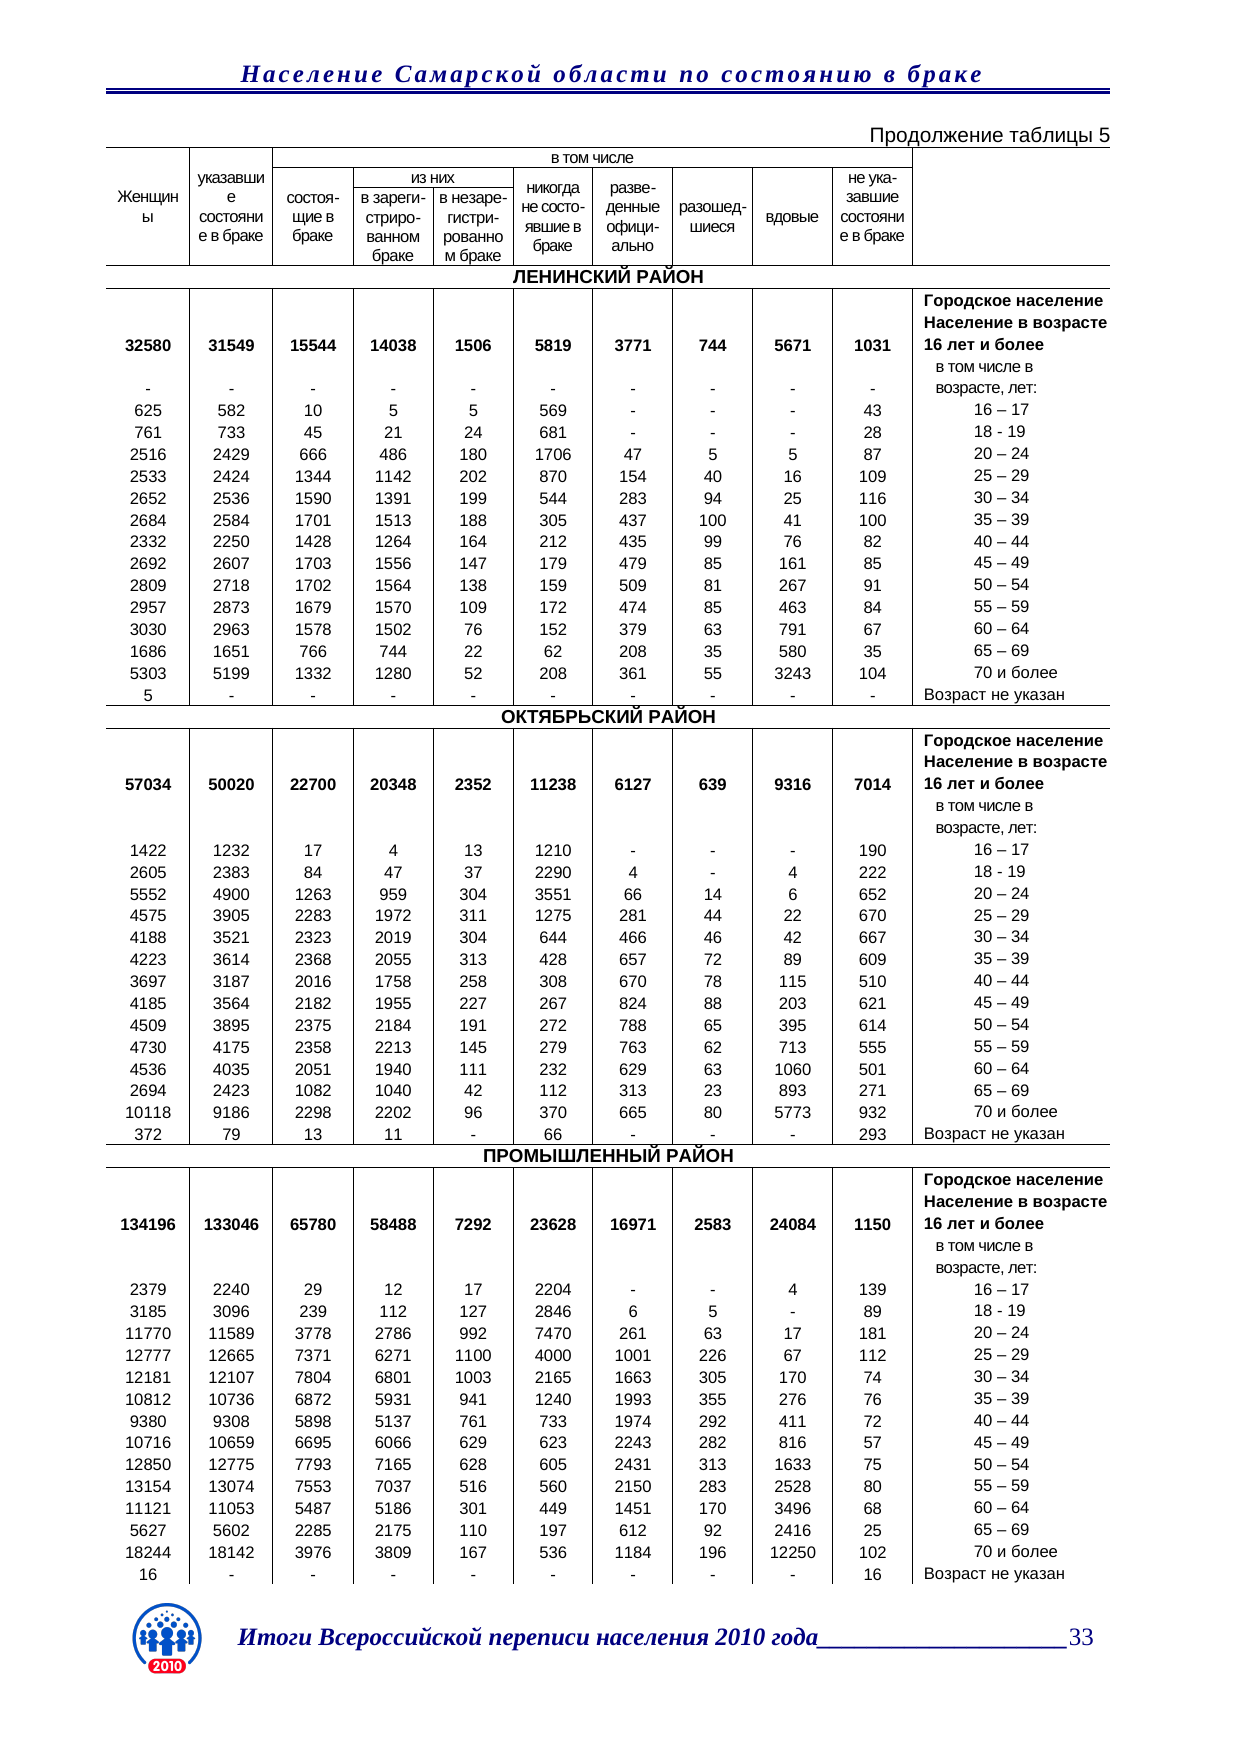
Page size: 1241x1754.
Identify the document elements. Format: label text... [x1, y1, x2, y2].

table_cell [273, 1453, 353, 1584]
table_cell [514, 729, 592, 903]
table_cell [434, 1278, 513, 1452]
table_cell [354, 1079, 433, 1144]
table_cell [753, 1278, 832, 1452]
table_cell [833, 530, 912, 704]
text Продолжение таблицы 5 [106, 123, 1110, 147]
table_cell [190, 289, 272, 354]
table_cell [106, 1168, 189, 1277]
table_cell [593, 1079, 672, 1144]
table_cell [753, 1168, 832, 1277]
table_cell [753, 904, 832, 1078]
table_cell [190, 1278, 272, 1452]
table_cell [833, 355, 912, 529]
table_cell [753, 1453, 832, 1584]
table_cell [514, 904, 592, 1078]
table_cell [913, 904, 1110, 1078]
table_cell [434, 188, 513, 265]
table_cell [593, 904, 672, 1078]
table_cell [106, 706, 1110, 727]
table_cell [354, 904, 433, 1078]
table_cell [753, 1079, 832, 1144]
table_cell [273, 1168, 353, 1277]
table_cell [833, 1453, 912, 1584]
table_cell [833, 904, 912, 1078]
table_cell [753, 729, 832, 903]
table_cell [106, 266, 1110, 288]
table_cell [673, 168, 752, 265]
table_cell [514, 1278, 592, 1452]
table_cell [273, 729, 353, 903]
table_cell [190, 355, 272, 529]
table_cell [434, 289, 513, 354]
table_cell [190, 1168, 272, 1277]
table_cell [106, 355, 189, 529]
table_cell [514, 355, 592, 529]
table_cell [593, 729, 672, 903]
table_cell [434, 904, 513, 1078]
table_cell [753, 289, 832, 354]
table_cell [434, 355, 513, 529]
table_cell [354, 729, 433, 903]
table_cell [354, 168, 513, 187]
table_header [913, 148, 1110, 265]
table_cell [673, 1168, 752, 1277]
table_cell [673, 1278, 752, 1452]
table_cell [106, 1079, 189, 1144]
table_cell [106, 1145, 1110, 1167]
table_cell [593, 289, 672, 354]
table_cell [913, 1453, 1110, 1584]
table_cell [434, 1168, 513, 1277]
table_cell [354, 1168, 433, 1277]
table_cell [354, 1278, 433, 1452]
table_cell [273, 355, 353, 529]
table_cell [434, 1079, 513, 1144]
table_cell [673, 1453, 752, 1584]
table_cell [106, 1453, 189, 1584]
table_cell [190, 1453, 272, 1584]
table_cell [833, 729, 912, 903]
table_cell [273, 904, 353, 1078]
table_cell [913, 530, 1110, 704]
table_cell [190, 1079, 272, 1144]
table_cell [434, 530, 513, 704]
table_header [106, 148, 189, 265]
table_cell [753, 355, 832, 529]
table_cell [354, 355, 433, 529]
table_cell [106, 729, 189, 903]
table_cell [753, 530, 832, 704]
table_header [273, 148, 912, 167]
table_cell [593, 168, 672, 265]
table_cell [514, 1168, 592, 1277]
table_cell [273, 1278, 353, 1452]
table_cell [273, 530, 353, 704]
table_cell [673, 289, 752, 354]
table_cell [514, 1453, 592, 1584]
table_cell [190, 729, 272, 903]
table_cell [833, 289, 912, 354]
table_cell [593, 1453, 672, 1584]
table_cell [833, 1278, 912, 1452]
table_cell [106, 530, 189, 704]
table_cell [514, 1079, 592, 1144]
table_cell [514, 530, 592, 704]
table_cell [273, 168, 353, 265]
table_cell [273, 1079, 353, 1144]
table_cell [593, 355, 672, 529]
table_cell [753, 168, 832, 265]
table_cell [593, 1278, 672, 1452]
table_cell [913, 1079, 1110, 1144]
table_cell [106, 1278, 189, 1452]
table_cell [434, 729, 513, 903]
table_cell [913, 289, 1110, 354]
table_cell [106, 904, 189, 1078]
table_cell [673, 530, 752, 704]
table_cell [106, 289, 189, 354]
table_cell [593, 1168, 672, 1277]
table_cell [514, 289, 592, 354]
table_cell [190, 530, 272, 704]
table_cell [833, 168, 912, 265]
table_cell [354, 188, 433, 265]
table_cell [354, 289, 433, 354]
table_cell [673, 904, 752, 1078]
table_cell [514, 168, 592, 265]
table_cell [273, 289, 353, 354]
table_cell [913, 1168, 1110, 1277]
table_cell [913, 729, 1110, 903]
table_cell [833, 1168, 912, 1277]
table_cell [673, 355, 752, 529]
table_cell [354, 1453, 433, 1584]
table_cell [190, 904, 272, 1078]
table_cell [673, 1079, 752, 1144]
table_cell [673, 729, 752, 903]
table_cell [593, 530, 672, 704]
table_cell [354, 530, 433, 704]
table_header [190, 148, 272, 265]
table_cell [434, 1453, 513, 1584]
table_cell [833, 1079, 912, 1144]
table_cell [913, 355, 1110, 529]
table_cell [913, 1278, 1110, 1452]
